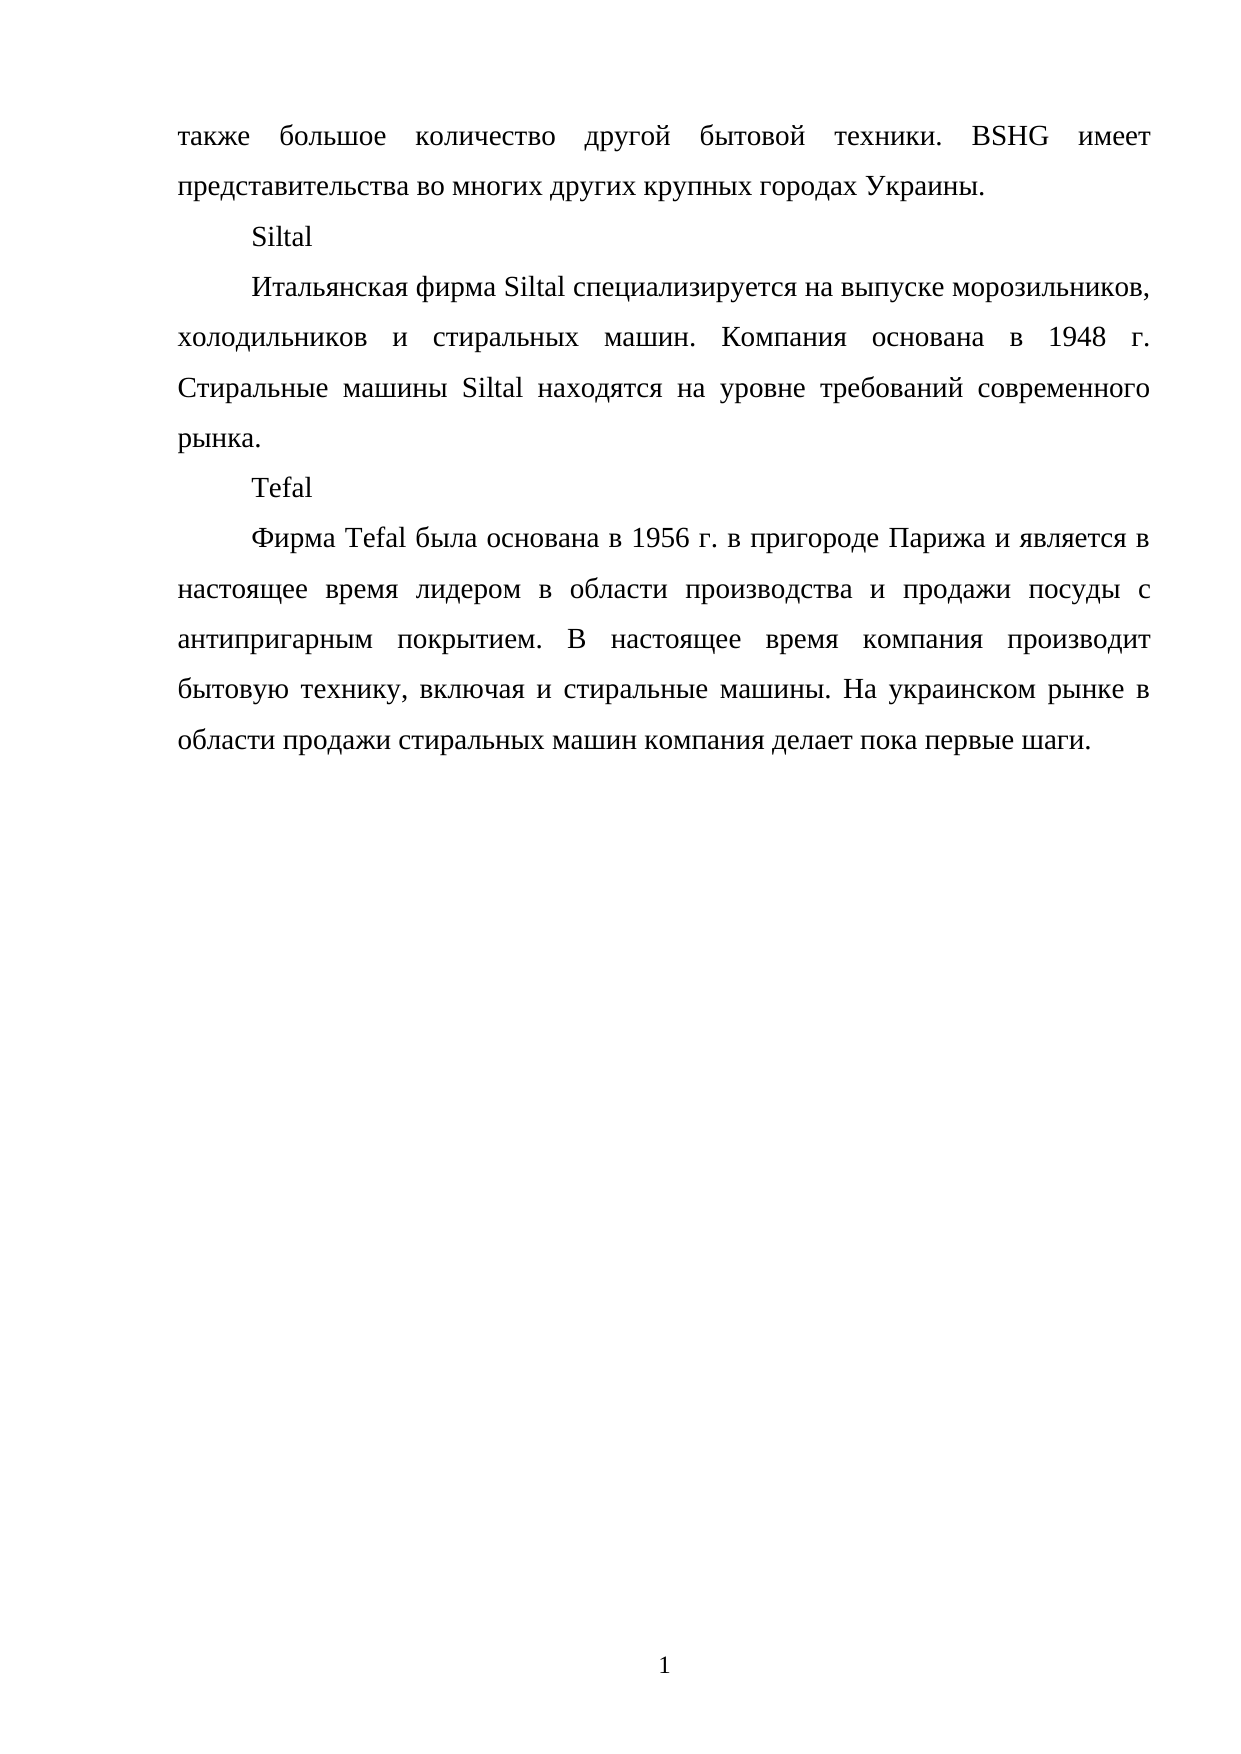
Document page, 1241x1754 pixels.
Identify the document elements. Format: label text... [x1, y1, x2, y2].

subtitle Tefal [177, 470, 1152, 504]
text Итальянская фирма Siltal специализируется на выпуске морозильников, холодильников и стиральных машин. Компания основана в 1948 г. Стиральные машины Siltal находятся на уровне требований современного рынка. [177, 269, 1152, 453]
text Фирма Tefal была основана в 1956 г. в пригороде Парижа и является в настоящее время лидером в области производства и продажи посуды с антипригарным покрытием. В настоящее время компания производит бытовую технику, включая и стиральные машины. На украинском рынке в области продажи стиральных машин компания делает пока первые шаги. [177, 521, 1152, 755]
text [177, 118, 1152, 202]
subtitle Siltal [177, 219, 1152, 252]
